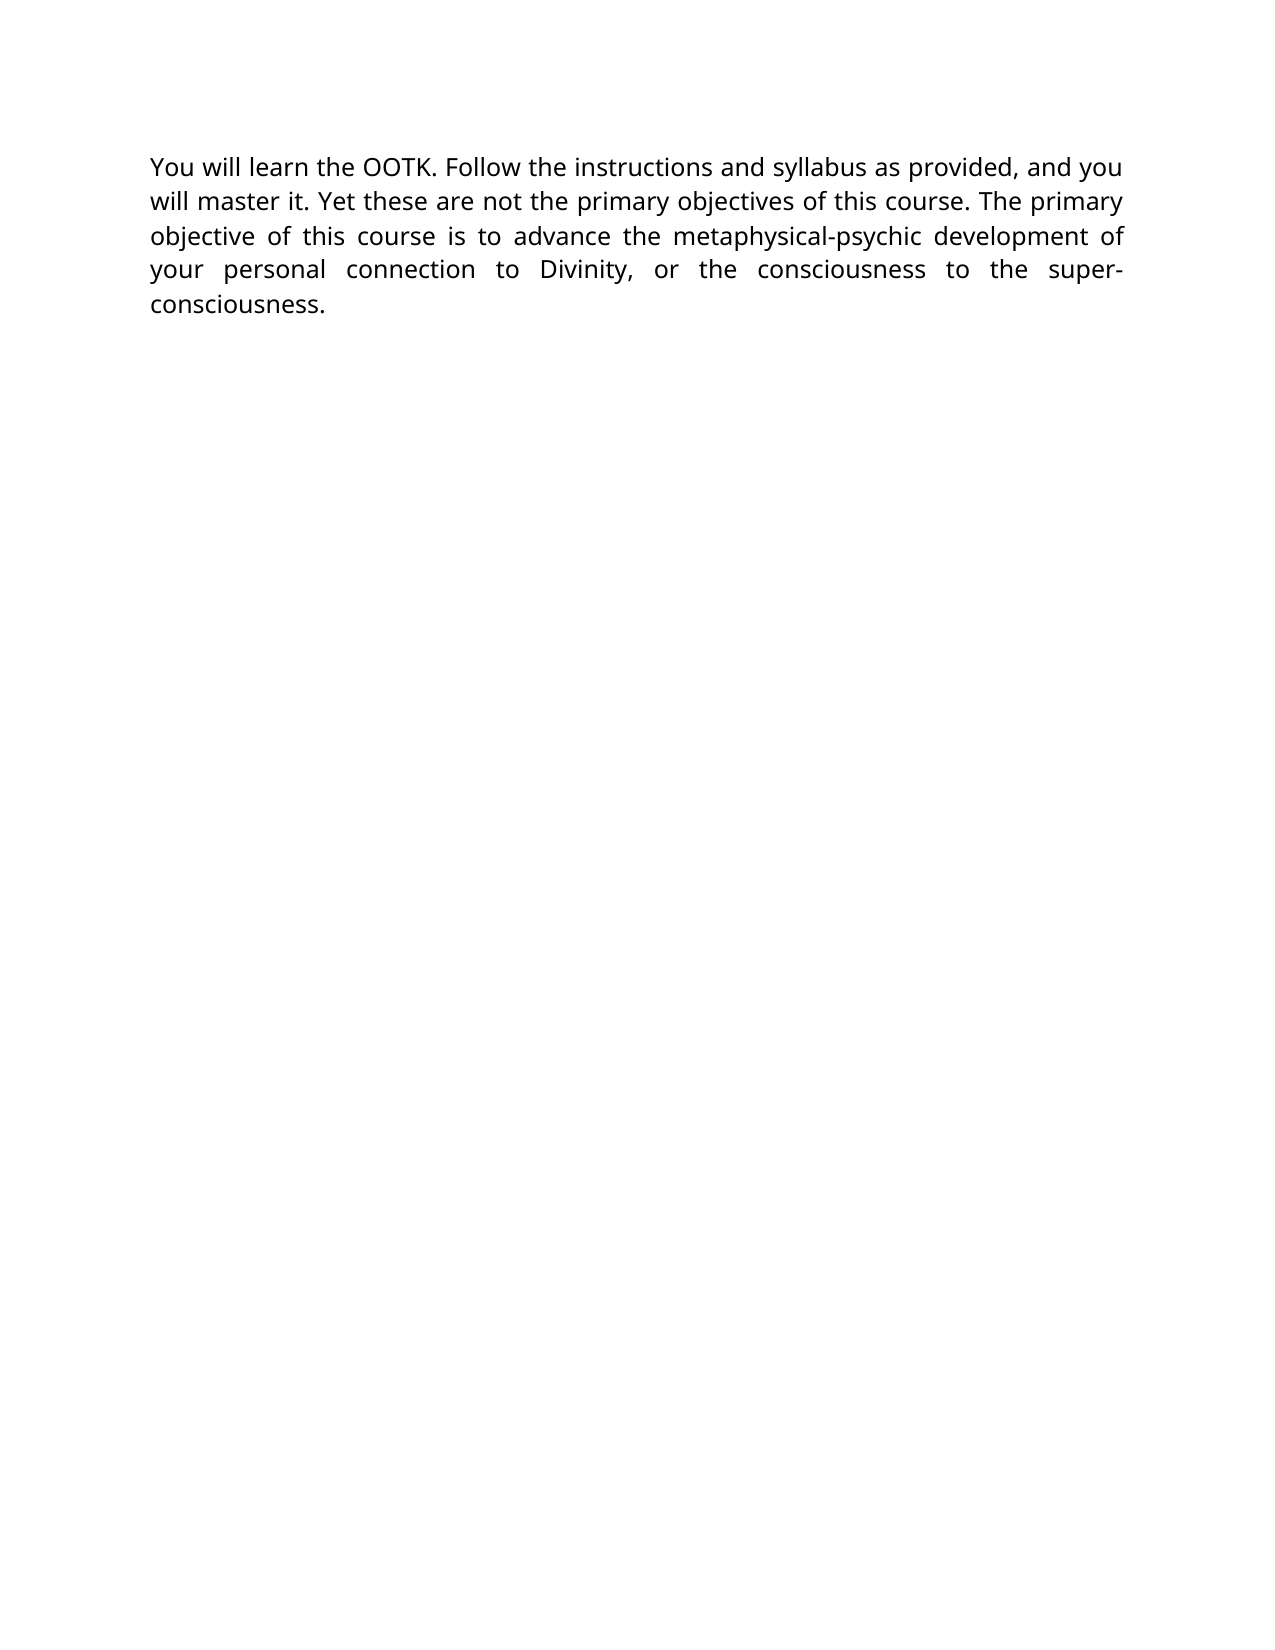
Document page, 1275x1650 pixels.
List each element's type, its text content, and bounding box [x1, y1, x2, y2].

text You will learn the OOTK. Follow the instructions and syllabus as provided, and you will master it. Yet these are not the primary objectives of this course. The primary objective of this course is to advance the metaphysical-psychic development of your personal connection to Divinity, or the consciousness to the super-consciousness. [150, 150, 1125, 320]
